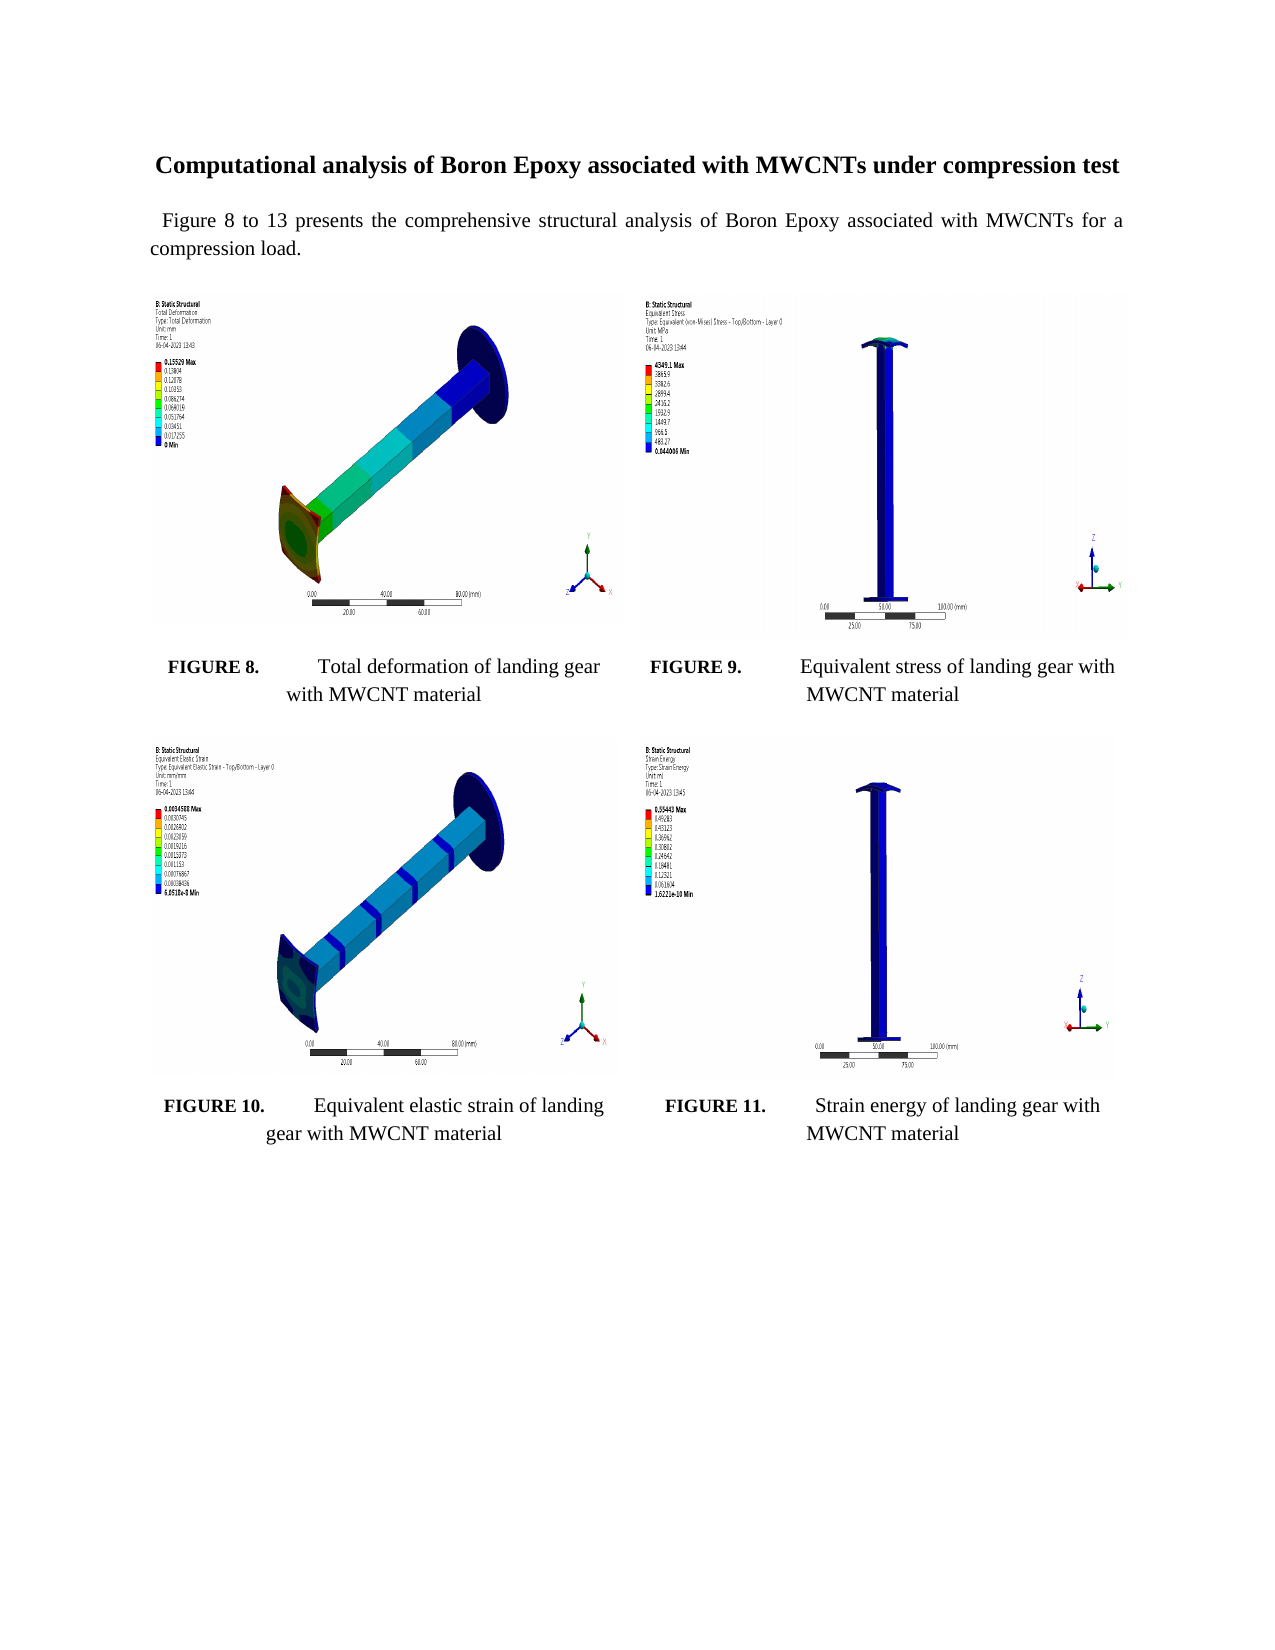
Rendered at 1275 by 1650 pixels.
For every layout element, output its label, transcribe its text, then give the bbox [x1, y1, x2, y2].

table_cell Total deformation of landing gear with MWCNT material [139, 642, 629, 730]
table_cell [629, 730, 1136, 1081]
table_header [629, 284, 1136, 642]
picture [150, 738, 618, 1075]
table_cell Equivalent stress of landing gear with MWCNT material [629, 642, 1136, 730]
text Figure 8 to 13 presents the comprehensive structural analysis of Boron Epoxy associated with MWCNTs for a compression load. [150, 208, 1125, 260]
table_cell Strain energy of landing gear with MWCNT material [629, 1081, 1136, 1169]
picture [640, 292, 1130, 639]
table_cell [139, 730, 629, 1081]
table_header [139, 284, 629, 642]
picture [640, 738, 1117, 1078]
picture [150, 292, 624, 625]
table_cell Equivalent elastic strain of landing gear with MWCNT material [139, 1081, 629, 1169]
subtitle Computational analysis of Boron Epoxy associated with MWCNTs under compression test [150, 150, 1125, 179]
